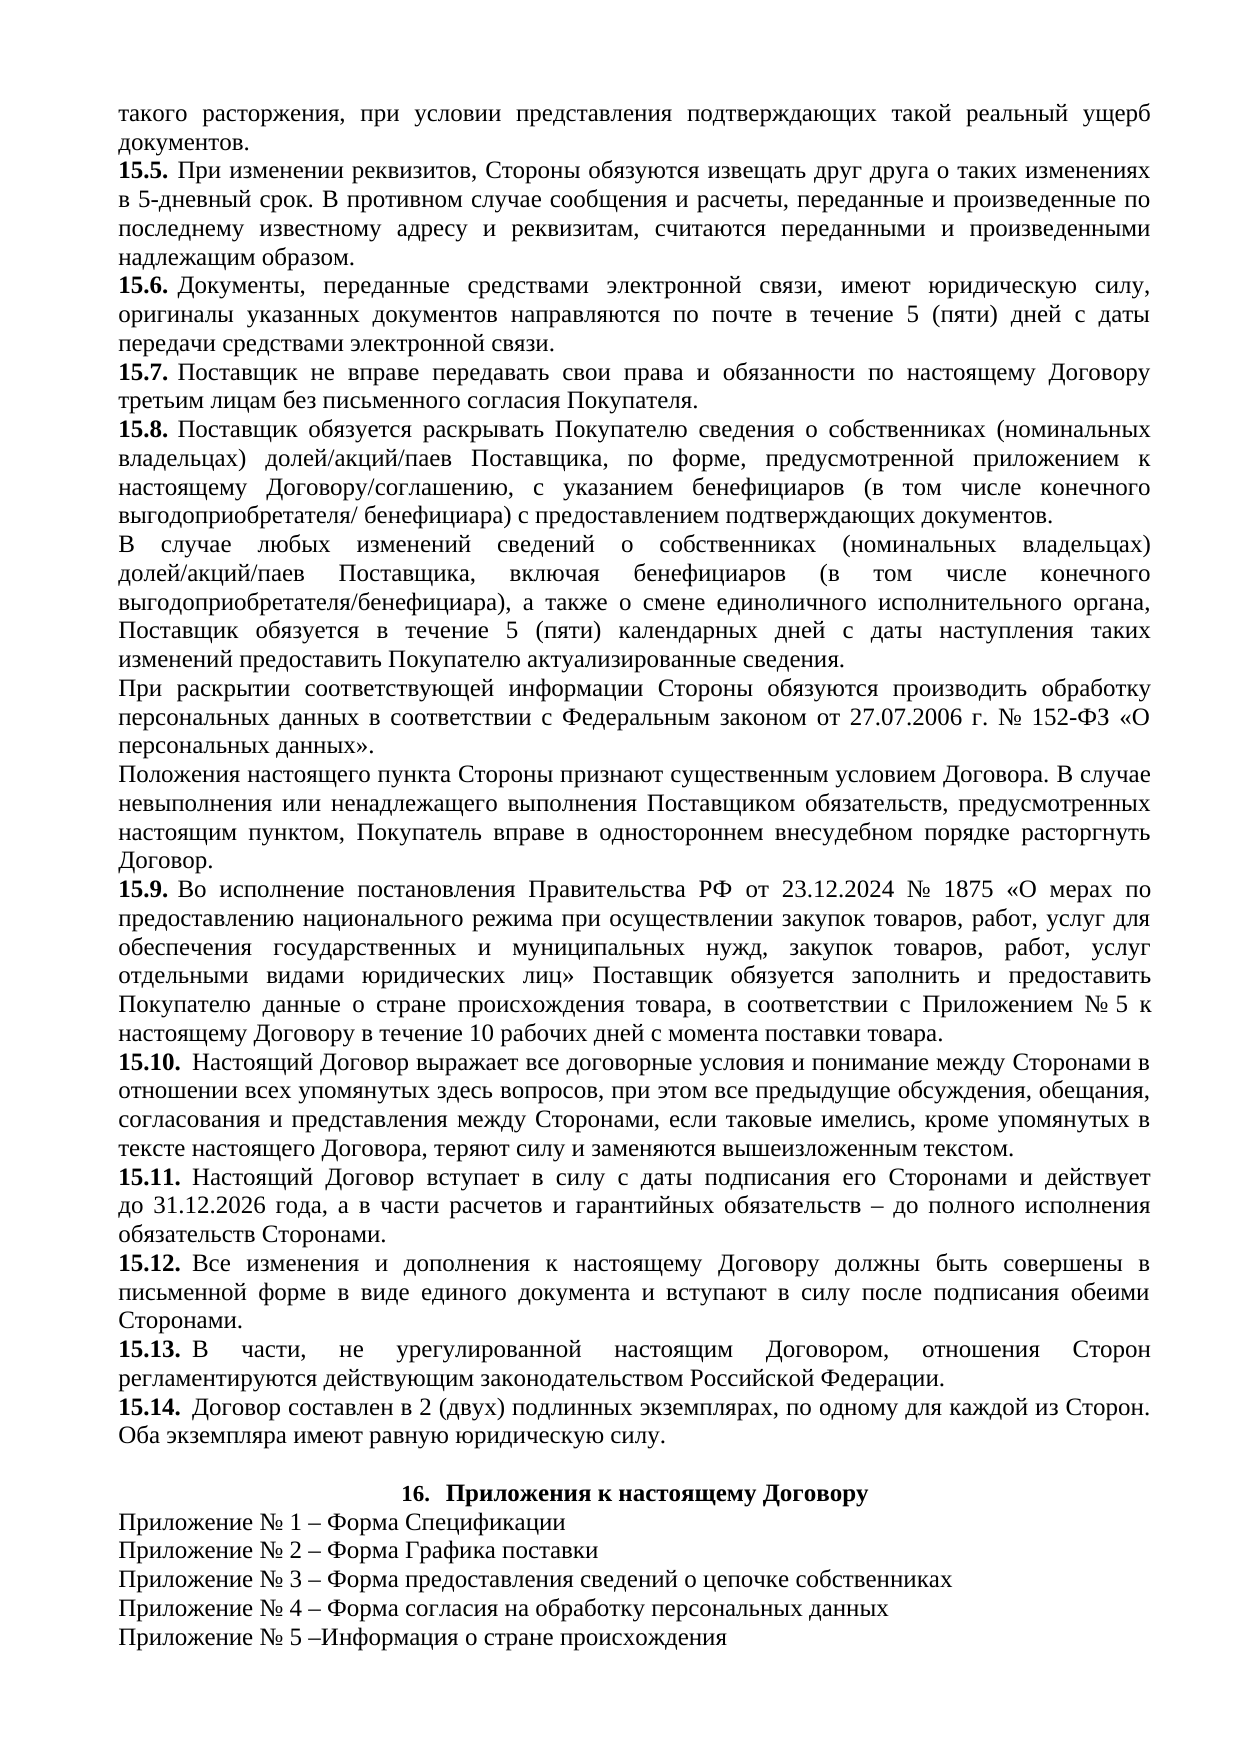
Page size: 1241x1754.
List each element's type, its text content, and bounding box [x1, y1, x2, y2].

list При изменении реквизитов, Стороны обязуются извещать друг друга о таких изменениях в 5-дневный срок. В противном случае сообщения и расчеты, переданные и произведенные по последнему известному адресу и реквизитам, считаются переданными и произведенными надлежащим образом. [118, 155, 1152, 270]
list Настоящий Договор вступает в силу с даты подписания его Сторонами и действует до 31.12.2026 года, а в части расчетов и гарантийных обязательств – до полного исполнения обязательств Сторонами. [118, 1162, 1152, 1248]
list Приложение № 3 – Форма предоставления сведений о цепочке собственниках [118, 1564, 1152, 1593]
list Приложение № 1 – Форма Спецификации [118, 1507, 1152, 1535]
list Все изменения и дополнения к настоящему Договору должны быть совершены в письменной форме в виде единого документа и вступают в силу после подписания обеими Сторонами. [118, 1248, 1152, 1334]
list Поставщик обязуется раскрывать Покупателю сведения о собственниках (номинальных владельцах) долей/акций/паев Поставщика, по форме, предусмотренной приложением к настоящему Договору/соглашению, с указанием бенефициаров (в том числе конечного выгодоприобретателя/ бенефициара) с предоставлением подтверждающих документов. [118, 414, 1152, 529]
list Во исполнение постановления Правительства РФ от 23.12.2024 № 1875 «О мерах по предоставлению национального режима при осуществлении закупок товаров, работ, услуг для обеспечения государственных и муниципальных нужд, закупок товаров, работ, услуг отдельными видами юридических лиц» Поставщик обязуется заполнить и предоставить Покупателю данные о стране происхождения товара, в соответствии с Приложением № 5 к настоящему Договору в течение 10 рабочих дней с момента поставки товара. [118, 874, 1152, 1047]
text Положения настоящего пункта Стороны признают существенным условием Договора. В случае невыполнения или ненадлежащего выполнения Поставщиком обязательств, предусмотренных настоящим пунктом, Покупатель вправе в одностороннем внесудебном порядке расторгнуть Договор. [118, 759, 1152, 874]
list В части, не урегулированной настоящим Договором, отношения Сторон регламентируются действующим законодательством Российской Федерации. [118, 1334, 1152, 1392]
text При раскрытии соответствующей информации Стороны обязуются производить обработку персональных данных в соответствии с Федеральным законом от 27.07.2006 г. № 152-ФЗ «О персональных данных». [118, 673, 1152, 759]
list Документы, переданные средствами электронной связи, имеют юридическую силу, оригиналы указанных документов направляются по почте в течение 5 (пяти) дней с даты передачи средствами электронной связи. [118, 270, 1152, 357]
list Приложение № 5 –Информация о стране происхождения [118, 1622, 1152, 1650]
list Поставщик не вправе передавать свои права и обязанности по настоящему Договору третьим лицам без письменного согласия Покупателя. [118, 357, 1152, 414]
list Приложение № 2 – Форма Графика поставки [118, 1535, 1152, 1564]
list Настоящий Договор выражает все договорные условия и понимание между Сторонами в отношении всех упомянутых здесь вопросов, при этом все предыдущие обсуждения, обещания, согласования и представления между Сторонами, если таковые имелись, кроме упомянутых в тексте настоящего Договора, теряют силу и заменяются вышеизложенным текстом. [118, 1047, 1152, 1162]
list Приложение № 4 – Форма согласия на обработку персональных данных [118, 1593, 1152, 1622]
list Приложения к настоящему Договору [118, 1478, 1152, 1507]
text В случае любых изменений сведений о собственниках (номинальных владельцах) долей/акций/паев Поставщика, включая бенефициаров (в том числе конечного выгодоприобретателя/бенефициара), а также о смене единоличного исполнительного органа, Поставщик обязуется в течение 5 (пяти) календарных дней с даты наступления таких изменений предоставить Покупателю актуализированные сведения. [118, 529, 1152, 673]
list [118, 98, 1152, 155]
list Договор составлен в 2 (двух) подлинных экземплярах, по одному для каждой из Сторон. Оба экземпляра имеют равную юридическую силу. [118, 1392, 1152, 1449]
